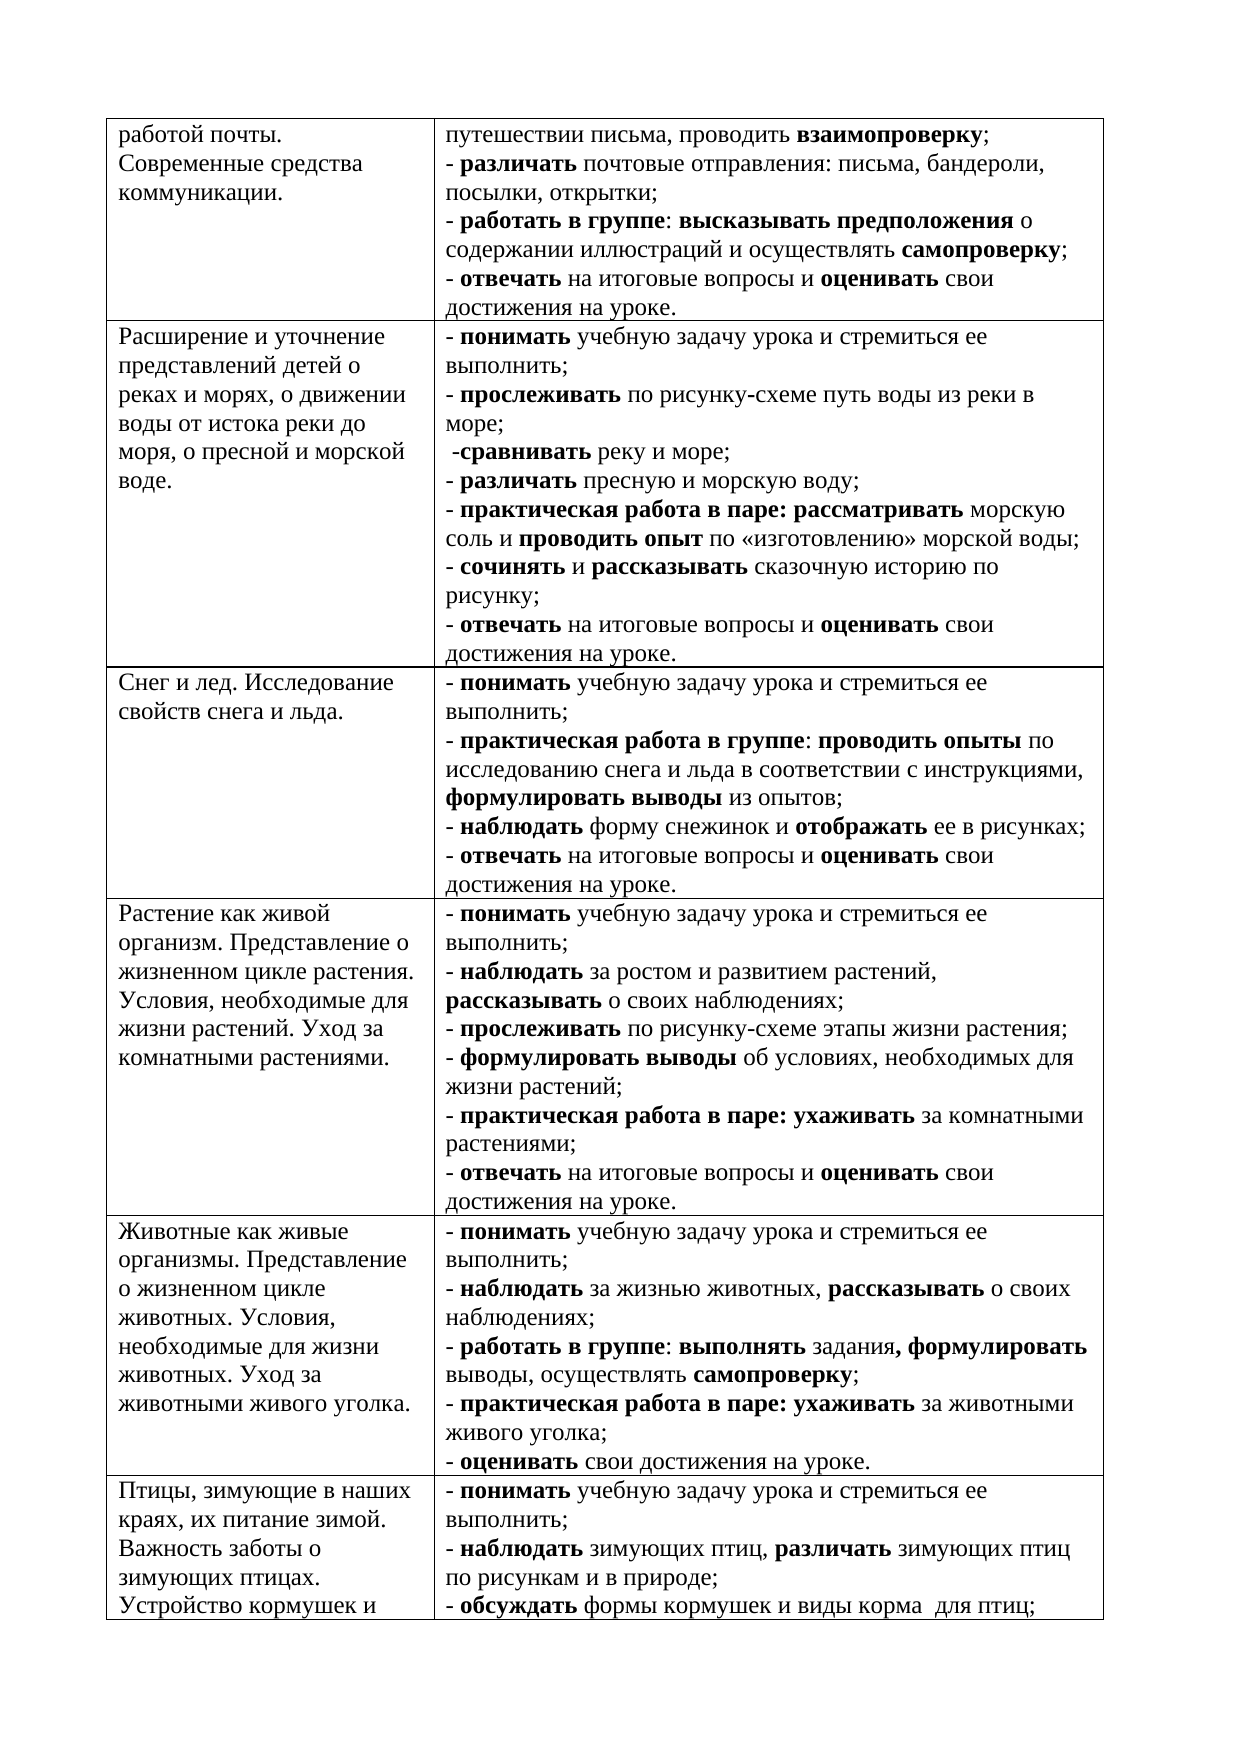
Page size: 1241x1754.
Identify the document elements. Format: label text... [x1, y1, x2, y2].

table_cell - понимать учебную задачу урока и стремиться ее выполнить; - наблюдать за жизнью животных, рассказывать о своих наблюдениях; - работать в группе: выполнять задания, формулировать выводы, осуществлять самопроверку; - практическая работа в паре: ухаживать за животными живого уголка; - оценивать свои достижения на уроке. [435, 1216, 1103, 1474]
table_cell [107, 1476, 434, 1619]
table_cell Расширение и уточнение представлений детей о реках и морях, о движении воды от истока реки до моря, о пресной и морской воде. [107, 321, 434, 666]
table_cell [435, 119, 1103, 320]
table_cell Животные как живые организмы. Представление о жизненном цикле животных. Условия, необходимые для жизни животных. Уход за животными живого уголка. [107, 1216, 434, 1474]
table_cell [107, 119, 434, 320]
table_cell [435, 1476, 1103, 1619]
table_cell - понимать учебную задачу урока и стремиться ее выполнить; - наблюдать за ростом и развитием растений, рассказывать о своих наблюдениях; - прослеживать по рисунку-схеме этапы жизни растения; - формулировать выводы об условиях, необходимых для жизни растений; - практическая работа в паре: ухаживать за комнатными растениями; - отвечать на итоговые вопросы и оценивать свои достижения на уроке. [435, 899, 1103, 1215]
table_cell - понимать учебную задачу урока и стремиться ее выполнить; - прослеживать по рисунку-схеме путь воды из реки в море; -сравнивать реку и море; - различать пресную и морскую воду; - практическая работа в паре: рассматривать морскую соль и проводить опыт по «изготовлению» морской воды; - сочинять и рассказывать сказочную историю по рисунку; - отвечать на итоговые вопросы и оценивать свои достижения на уроке. [435, 321, 1103, 666]
table_cell Снег и лед. Исследование свойств снега и льда. [107, 668, 434, 897]
table_cell Растение как живой организм. Представление о жизненном цикле растения. Условия, необходимые для жизни растений. Уход за комнатными растениями. [107, 899, 434, 1215]
table_cell - понимать учебную задачу урока и стремиться ее выполнить; - практическая работа в группе: проводить опыты по исследованию снега и льда в соответствии с инструкциями, формулировать выводы из опытов; - наблюдать форму снежинок и отображать ее в рисунках; - отвечать на итоговые вопросы и оценивать свои достижения на уроке. [435, 668, 1103, 897]
